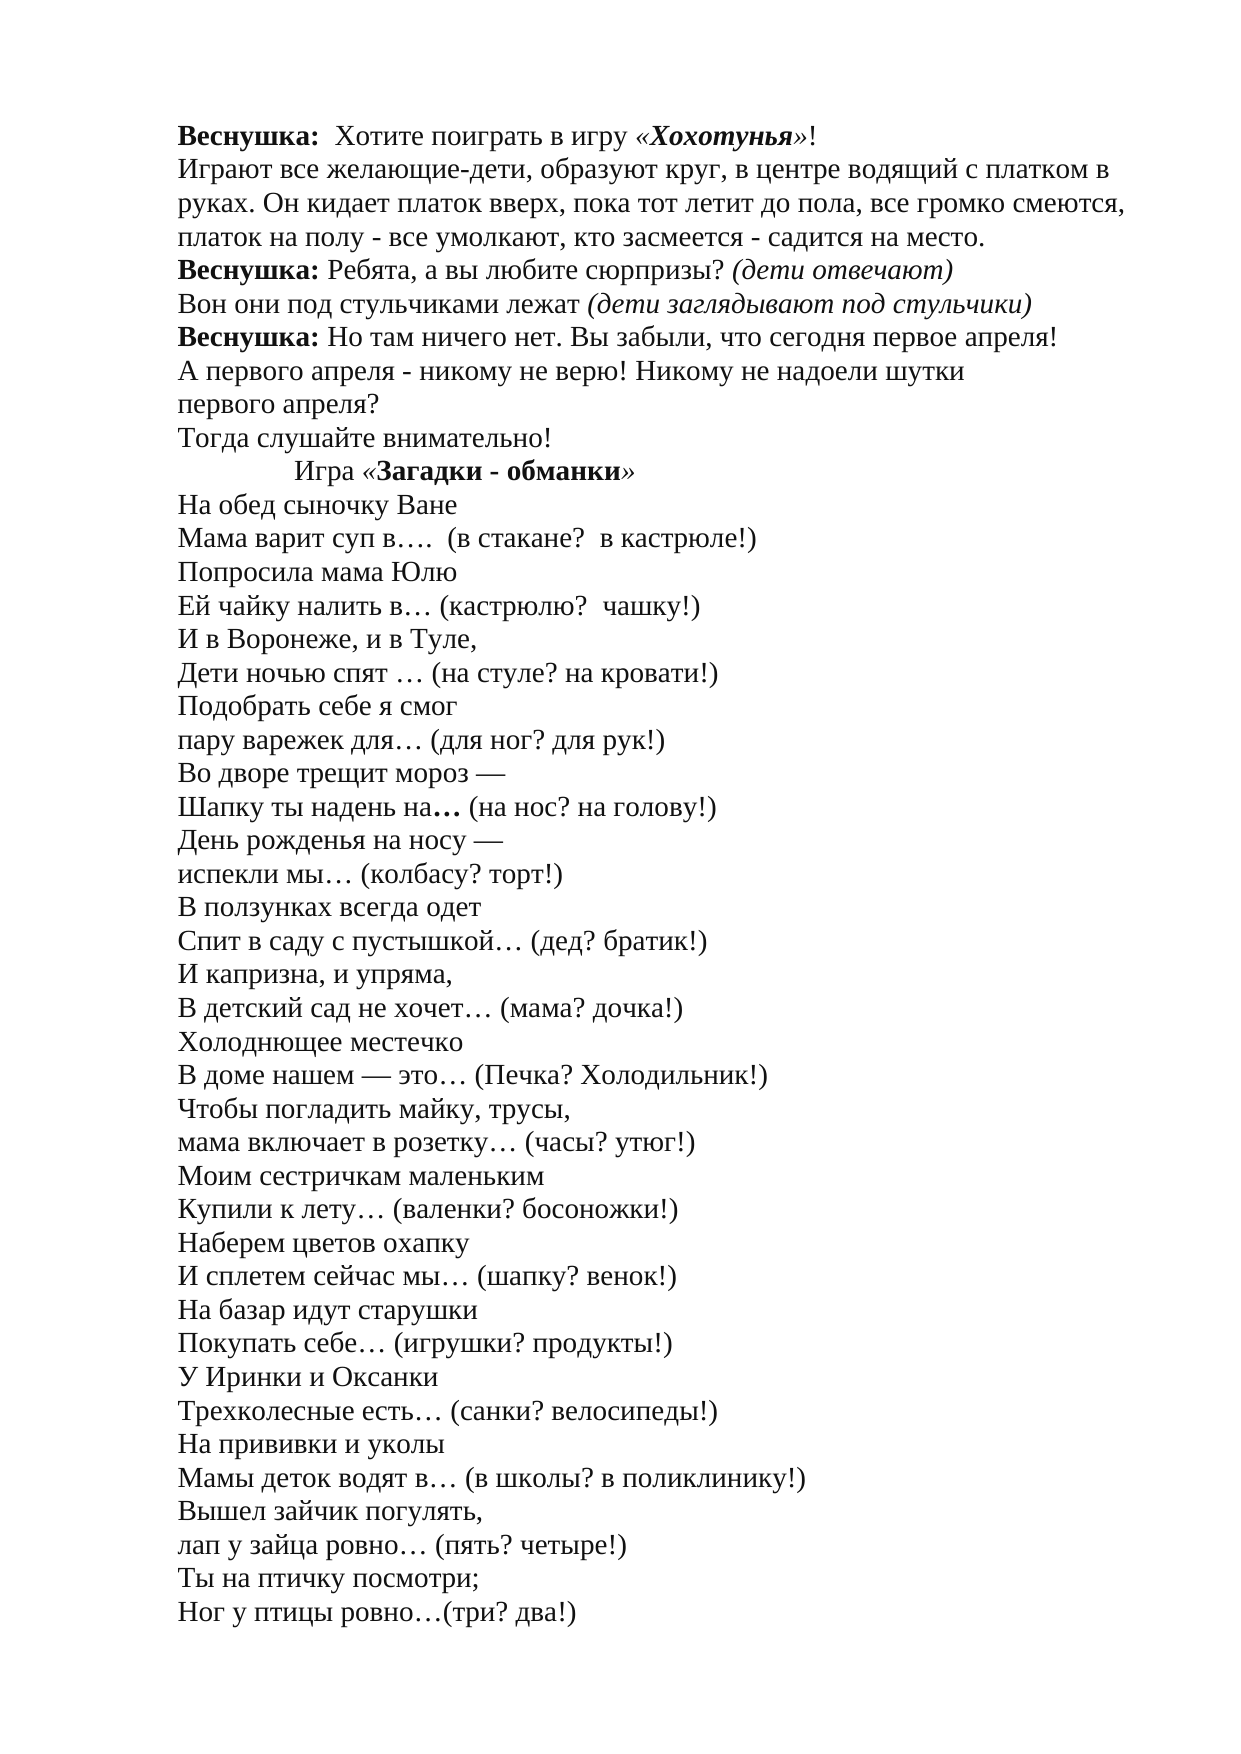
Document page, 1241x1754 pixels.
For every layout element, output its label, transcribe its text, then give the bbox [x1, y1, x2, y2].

text испекли мы… (колбасу? торт!) [177, 856, 1152, 889]
text Вон они под стульчиками лежат (дети заглядывают под стульчики) [177, 286, 1152, 319]
text Купили к лету… (валенки? босоножки!) [177, 1191, 1152, 1225]
text Моим сестричкам маленьким [177, 1158, 1152, 1191]
text Холоднющее местечко [177, 1024, 1152, 1057]
text В доме нашем — это… (Печка? Холодильник!) [177, 1057, 1152, 1091]
text И в Воронеже, и в Туле, [177, 621, 1152, 655]
text На обед сыночку Ване [177, 487, 1152, 521]
text Играют все желающие-дети, образуют круг, в центре водящий с платком в руках. Он кидает платок вверх, пока тот летит до пола, все громко смеются, платок на полу - все умолкают, кто засмеется - садится на место. [177, 152, 1152, 252]
text лап у зайца ровно… (пять? четыре!) [177, 1527, 1152, 1560]
text И капризна, и упряма, [177, 957, 1152, 990]
text Дети ночью спят … (на стуле? на кровати!) [177, 655, 1152, 688]
text Трехколесные есть… (санки? велосипеды!) [177, 1393, 1152, 1426]
text Веснушка: Хотите поиграть в игру «Хохотунья»! [177, 118, 1152, 152]
text Покупать себе… (игрушки? продукты!) [177, 1326, 1152, 1359]
text Чтобы погладить майку, трусы, [177, 1091, 1152, 1124]
text Вышел зайчик погулять, [177, 1493, 1152, 1527]
text Веснушка: Но там ничего нет. Вы забыли, что сегодня первое апреля! [177, 319, 1152, 353]
text Мама варит суп в…. (в стакане? в кастрюле!) [177, 521, 1152, 554]
text Попросила мама Юлю [177, 554, 1152, 588]
text И сплетем сейчас мы… (шапку? венок!) [177, 1258, 1152, 1292]
text Наберем цветов охапку [177, 1225, 1152, 1258]
text Шапку ты надень на… (на нос? на голову!) [177, 789, 1152, 822]
text На прививки и уколы [177, 1426, 1152, 1460]
text мама включает в розетку… (часы? утюг!) [177, 1124, 1152, 1158]
text День рожденья на носу — [177, 822, 1152, 856]
text пару варежек для… (для ног? для рук!) [177, 722, 1152, 755]
text У Иринки и Оксанки [177, 1359, 1152, 1393]
text Игра «Загадки - обманки» [177, 453, 1152, 487]
text Ты на птичку посмотри; [177, 1560, 1152, 1594]
text Тогда слушайте внимательно! [177, 420, 1152, 453]
text В детский сад не хочет… (мама? дочка!) [177, 990, 1152, 1024]
text Мамы деток водят в… (в школы? в поликлинику!) [177, 1460, 1152, 1493]
text Во дворе трещит мороз — [177, 755, 1152, 789]
text А первого апреля - никому не верю! Никому не надоели шутки первого апреля? [177, 353, 1152, 420]
text На базар идут старушки [177, 1292, 1152, 1326]
text Ног у птицы ровно…(три? два!) [177, 1594, 1152, 1627]
text Ей чайку налить в… (кастрюлю? чашку!) [177, 588, 1152, 621]
text Спит в саду с пустышкой… (дед? братик!) [177, 923, 1152, 957]
text Подобрать себе я смог [177, 688, 1152, 722]
text Веснушка: Ребята, а вы любите сюрпризы? (дети отвечают) [177, 252, 1152, 286]
text В ползунках всегда одет [177, 889, 1152, 923]
